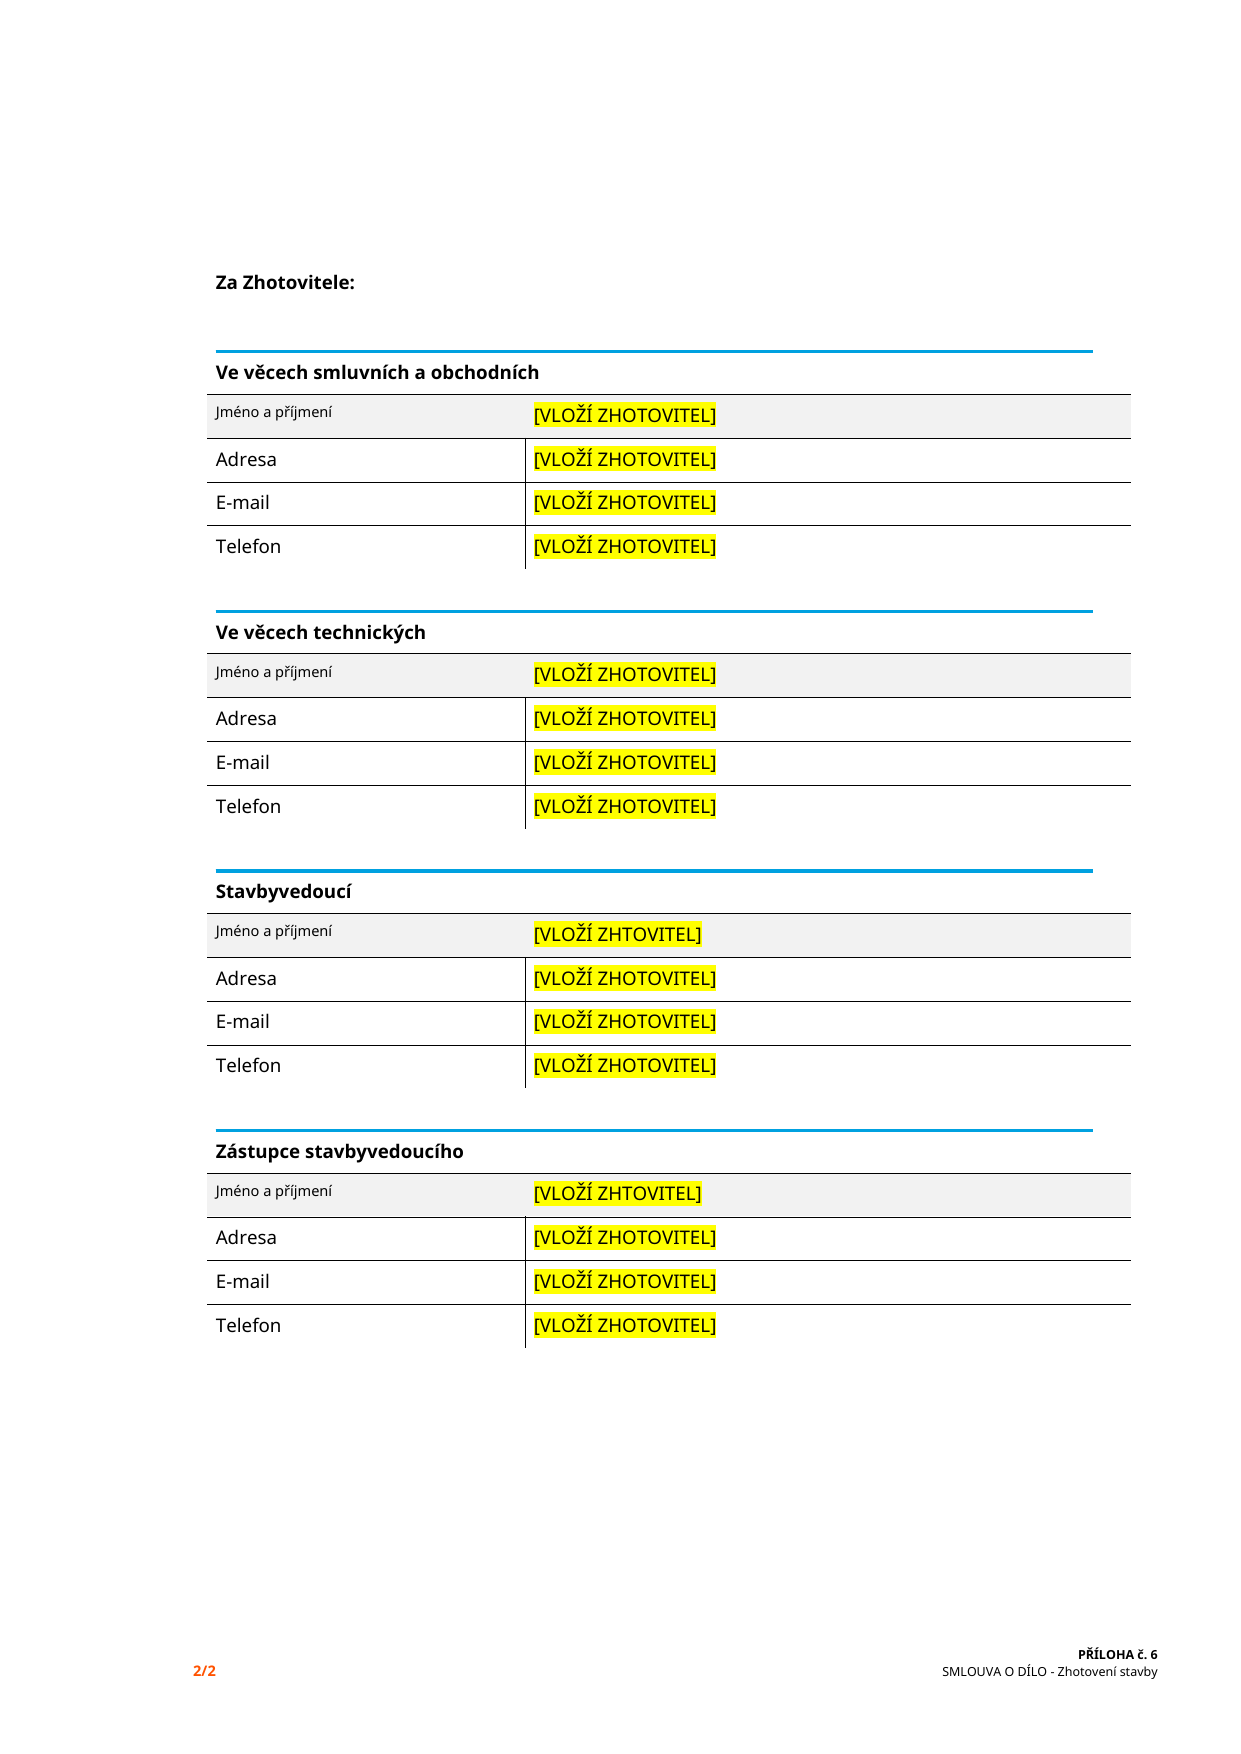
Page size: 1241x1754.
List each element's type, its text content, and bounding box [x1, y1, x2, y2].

table_cell E-mail [207, 483, 525, 525]
table_cell E-mail [207, 1002, 525, 1044]
table_header [VLOŽÍ ZHTOVITEL] [526, 914, 1131, 957]
text Ve věcech smluvních a obchodních [216, 353, 1093, 385]
table_cell [VLOŽÍ ZHOTOVITEL] [526, 483, 1131, 525]
table_cell [VLOŽÍ ZHOTOVITEL] [526, 1218, 1131, 1260]
table_cell [VLOŽÍ ZHOTOVITEL] [526, 958, 1131, 1001]
table_cell [VLOŽÍ ZHOTOVITEL] [526, 742, 1131, 785]
table_cell Adresa [207, 958, 525, 1001]
table_cell [VLOŽÍ ZHOTOVITEL] [526, 1046, 1131, 1088]
text Zástupce stavbyvedoucího [216, 1132, 1093, 1164]
table_cell Adresa [207, 1218, 525, 1260]
text Stavbyvedoucí [216, 873, 1093, 904]
table_header [VLOŽÍ ZHTOVITEL] [526, 1174, 1131, 1216]
table_cell [VLOŽÍ ZHOTOVITEL] [526, 1261, 1131, 1304]
text Ve věcech technických [216, 613, 1093, 644]
table_header Jméno a příjmení [207, 654, 526, 697]
table_header [VLOŽÍ ZHOTOVITEL] [526, 395, 1131, 438]
table_cell Telefon [207, 1046, 525, 1088]
table_cell Telefon [207, 526, 525, 569]
table_cell [VLOŽÍ ZHOTOVITEL] [526, 439, 1131, 481]
table_cell [VLOŽÍ ZHOTOVITEL] [526, 1305, 1131, 1348]
table_header [VLOŽÍ ZHOTOVITEL] [526, 654, 1131, 697]
table_header Jméno a příjmení [207, 914, 526, 957]
table_header Jméno a příjmení [207, 1174, 526, 1216]
table_cell [VLOŽÍ ZHOTOVITEL] [526, 1002, 1131, 1044]
text Za Zhotovitele: [216, 269, 1093, 294]
table_cell [VLOŽÍ ZHOTOVITEL] [526, 698, 1131, 741]
table_cell [VLOŽÍ ZHOTOVITEL] [526, 786, 1131, 829]
table_cell E-mail [207, 1261, 525, 1304]
table_cell E-mail [207, 742, 525, 785]
table_cell Adresa [207, 439, 525, 481]
table_header Jméno a příjmení [207, 395, 526, 438]
table_cell Telefon [207, 1305, 525, 1348]
table_cell Adresa [207, 698, 525, 741]
table_cell [VLOŽÍ ZHOTOVITEL] [526, 526, 1131, 569]
table_cell Telefon [207, 786, 525, 829]
